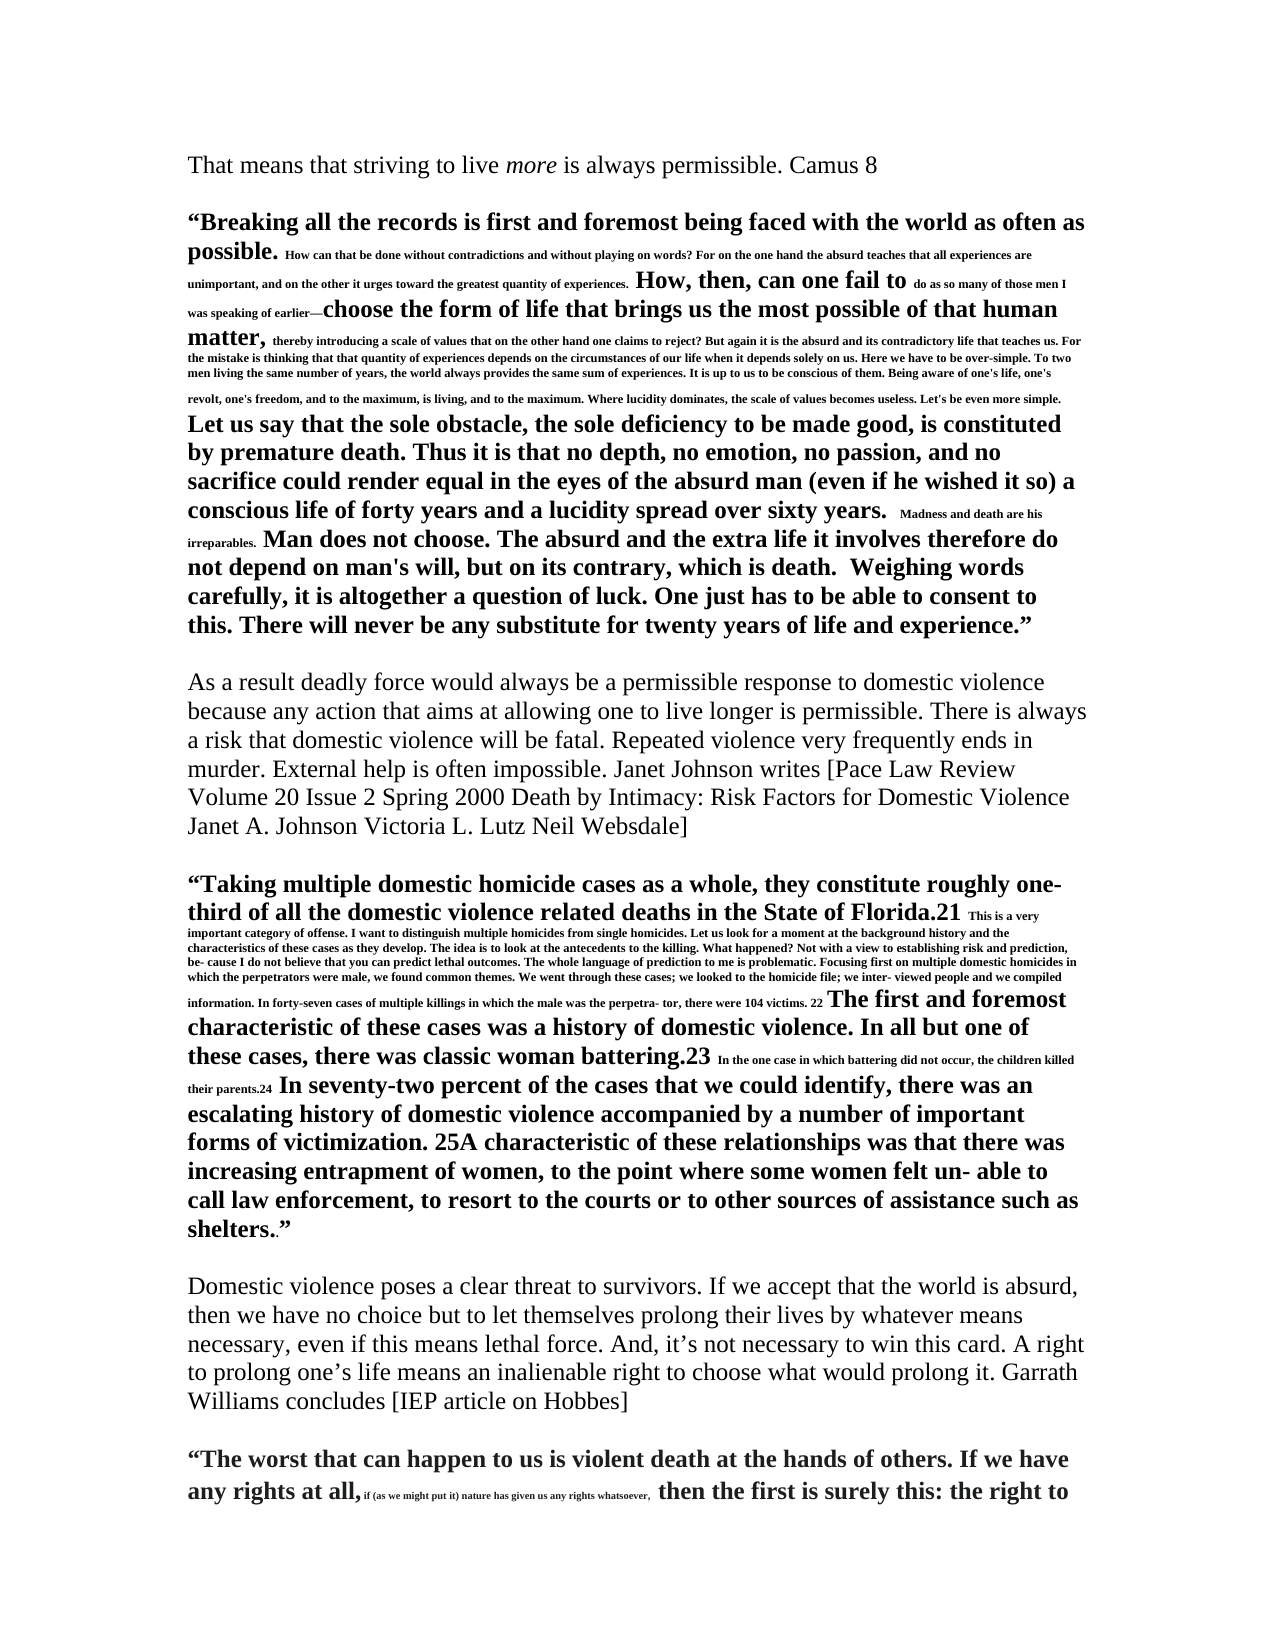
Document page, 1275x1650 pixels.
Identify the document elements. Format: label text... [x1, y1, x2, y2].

text That means that striving to live more is always permissible. Camus 8 [187, 150, 1087, 179]
text “Taking multiple domestic homicide cases as a whole, they constitute roughly one-third of all the domestic violence related deaths in the State of Florida.21 This is a very important category of offense. I want to distinguish multiple homicides from single homicides. Let us look for a moment at the background history and the characteristics of these cases as they develop. The idea is to look at the antecedents to the killing. What happened? Not with a view to establishing risk and prediction, be- cause I do not believe that you can predict lethal outcomes. The whole language of prediction to me is problematic. Focusing first on multiple domestic homicides in which the perpetrators were male, we found common themes. We went through these cases; we looked to the homicide file; we inter- viewed people and we compiled information. In forty-seven cases of multiple killings in which the male was the perpetra- tor, there were 104 victims. 22 The first and foremost characteristic of these cases was a history of domestic violence. In all but one of these cases, there was classic woman battering.23 In the one case in which battering did not occur, the children killed their parents.24 In seventy-two percent of the cases that we could identify, there was an escalating history of domestic violence accompanied by a number of important forms of victimization. 25A characteristic of these relationships was that there was increasing entrapment of women, to the point where some women felt un- able to call law enforcement, to resort to the courts or to other sources of assistance such as shelters..” [187, 869, 1087, 1242]
text “Breaking all the records is first and foremost being faced with the world as often as possible. How can that be done without contradictions and without playing on words? For on the one hand the absurd teaches that all experiences are unimportant, and on the other it urges toward the greatest quantity of experiences. How, then, can one fail to do as so many of those men I was speaking of earlier—choose the form of life that brings us the most possible of that human matter, thereby introducing a scale of values that on the other hand one claims to reject? But again it is the absurd and its contradictory life that teaches us. For the mistake is thinking that that quantity of experiences depends on the circumstances of our life when it depends solely on us. Here we have to be over-simple. To two men living the same number of years, the world always provides the same sum of experiences. It is up to us to be conscious of them. Being aware of one's life, one's revolt, one's freedom, and to the maximum, is living, and to the maximum. Where lucidity dominates, the scale of values becomes useless. Let's be even more simple. Let us say that the sole obstacle, the sole deficiency to be made good, is constituted by premature death. Thus it is that no depth, no emotion, no passion, and no sacrifice could render equal in the eyes of the absurd man (even if he wished it so) a conscious life of forty years and a lucidity spread over sixty years. Madness and death are his irreparables. Man does not choose. The absurd and the extra life it involves therefore do not depend on man's will, but on its contrary, which is death. Weighing words carefully, it is altogether a question of luck. One just has to be able to consent to this. There will never be any substitute for twenty years of life and experience.” [187, 207, 1087, 639]
text As a result deadly force would always be a permissible response to domestic violence because any action that aims at allowing one to live longer is permissible. There is always a risk that domestic violence will be fatal. Repeated violence very frequently ends in murder. External help is often impossible. Janet Johnson writes [Pace Law Review [187, 667, 1087, 782]
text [187, 1444, 1087, 1506]
text Domestic violence poses a clear threat to survivors. If we accept that the world is absurd, then we have no choice but to let themselves prolong their lives by whatever means necessary, even if this means lethal force. And, it’s not necessary to win this card. A right to prolong one’s life means an inalienable right to choose what would prolong it. Garrath Williams concludes [IEP article on Hobbes] [187, 1271, 1087, 1415]
text Volume 20 Issue 2 Spring 2000 Death by Intimacy: Risk Factors for Domestic Violence Janet A. Johnson Victoria L. Lutz Neil Websdale] [187, 782, 1087, 840]
